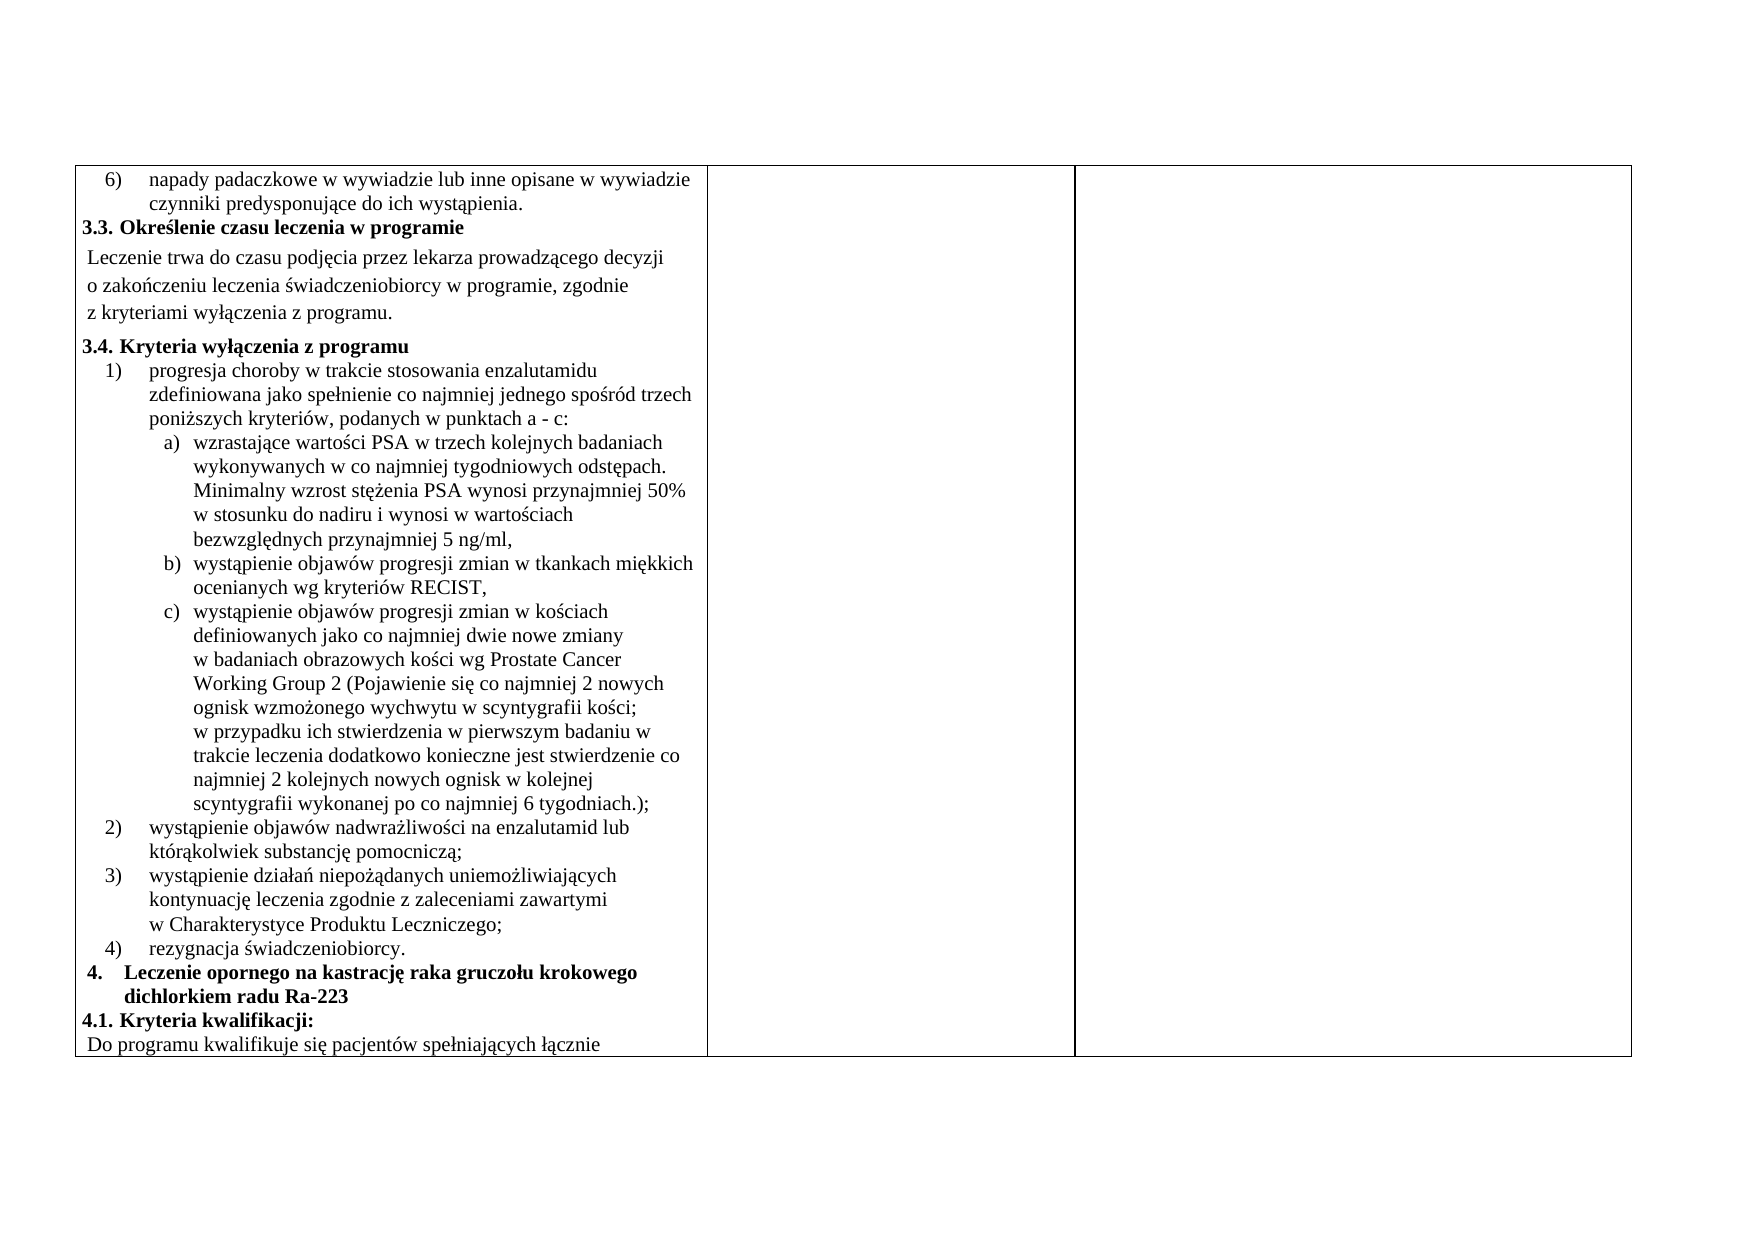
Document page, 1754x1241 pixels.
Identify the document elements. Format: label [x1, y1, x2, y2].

table_cell [708, 166, 1074, 1056]
table_cell [76, 166, 707, 1056]
table_cell [1076, 166, 1631, 1056]
